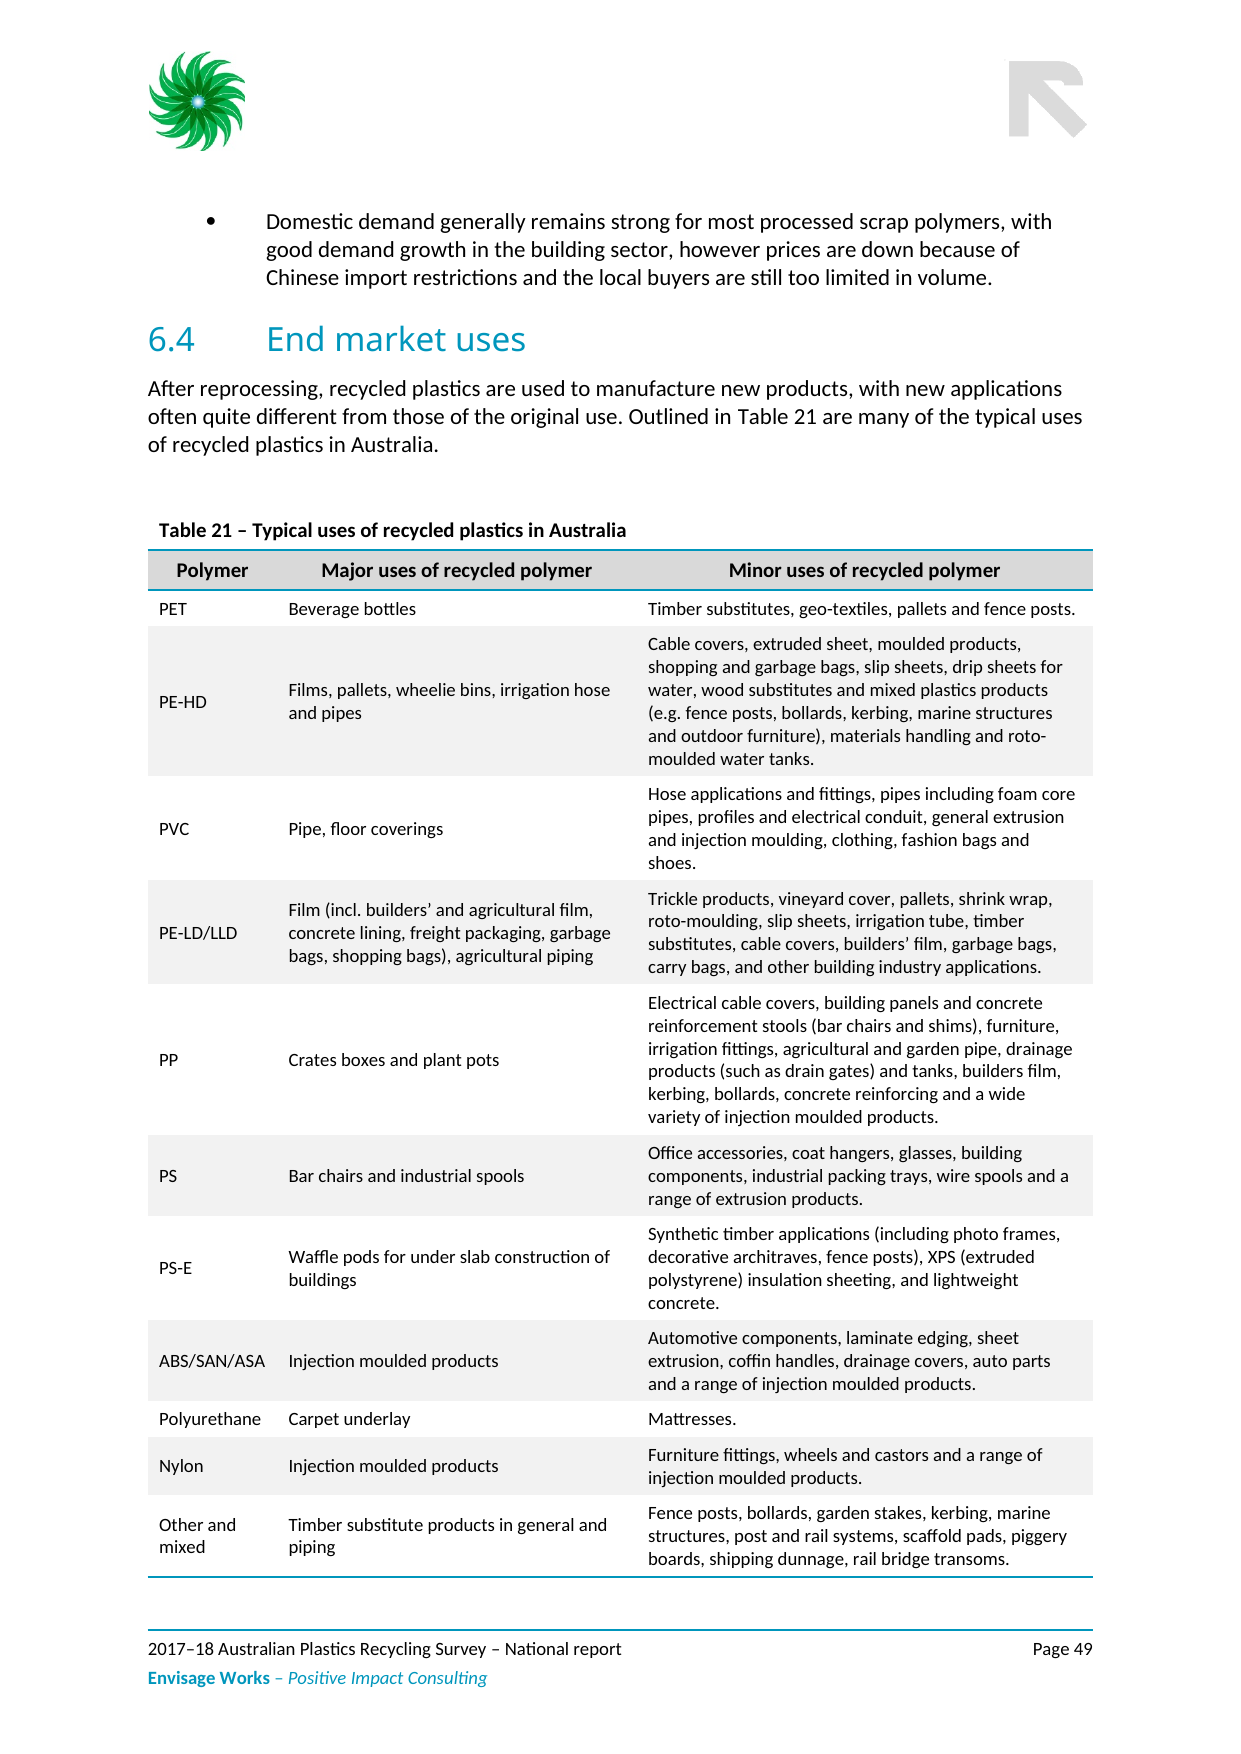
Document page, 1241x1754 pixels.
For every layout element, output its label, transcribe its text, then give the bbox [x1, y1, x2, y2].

subtitle End market uses [148, 316, 1092, 361]
picture [147, 51, 245, 149]
text Domestic demand generally remains strong for most processed scrap polymers, with good demand growth in the building sector, however prices are down because of Chinese import restrictions and the local buyers are still too limited in volume. [207, 207, 1092, 291]
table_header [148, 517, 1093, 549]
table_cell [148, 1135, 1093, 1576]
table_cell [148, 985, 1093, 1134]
picture [1004, 59, 1091, 141]
text After reprocessing, recycled plastics are used to manufacture new products, with new applications often quite different from those of the original use. Outlined in Table 21 are many of the typical uses of recycled plastics in Australia. [148, 374, 1092, 458]
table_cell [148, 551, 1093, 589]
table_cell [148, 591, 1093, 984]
